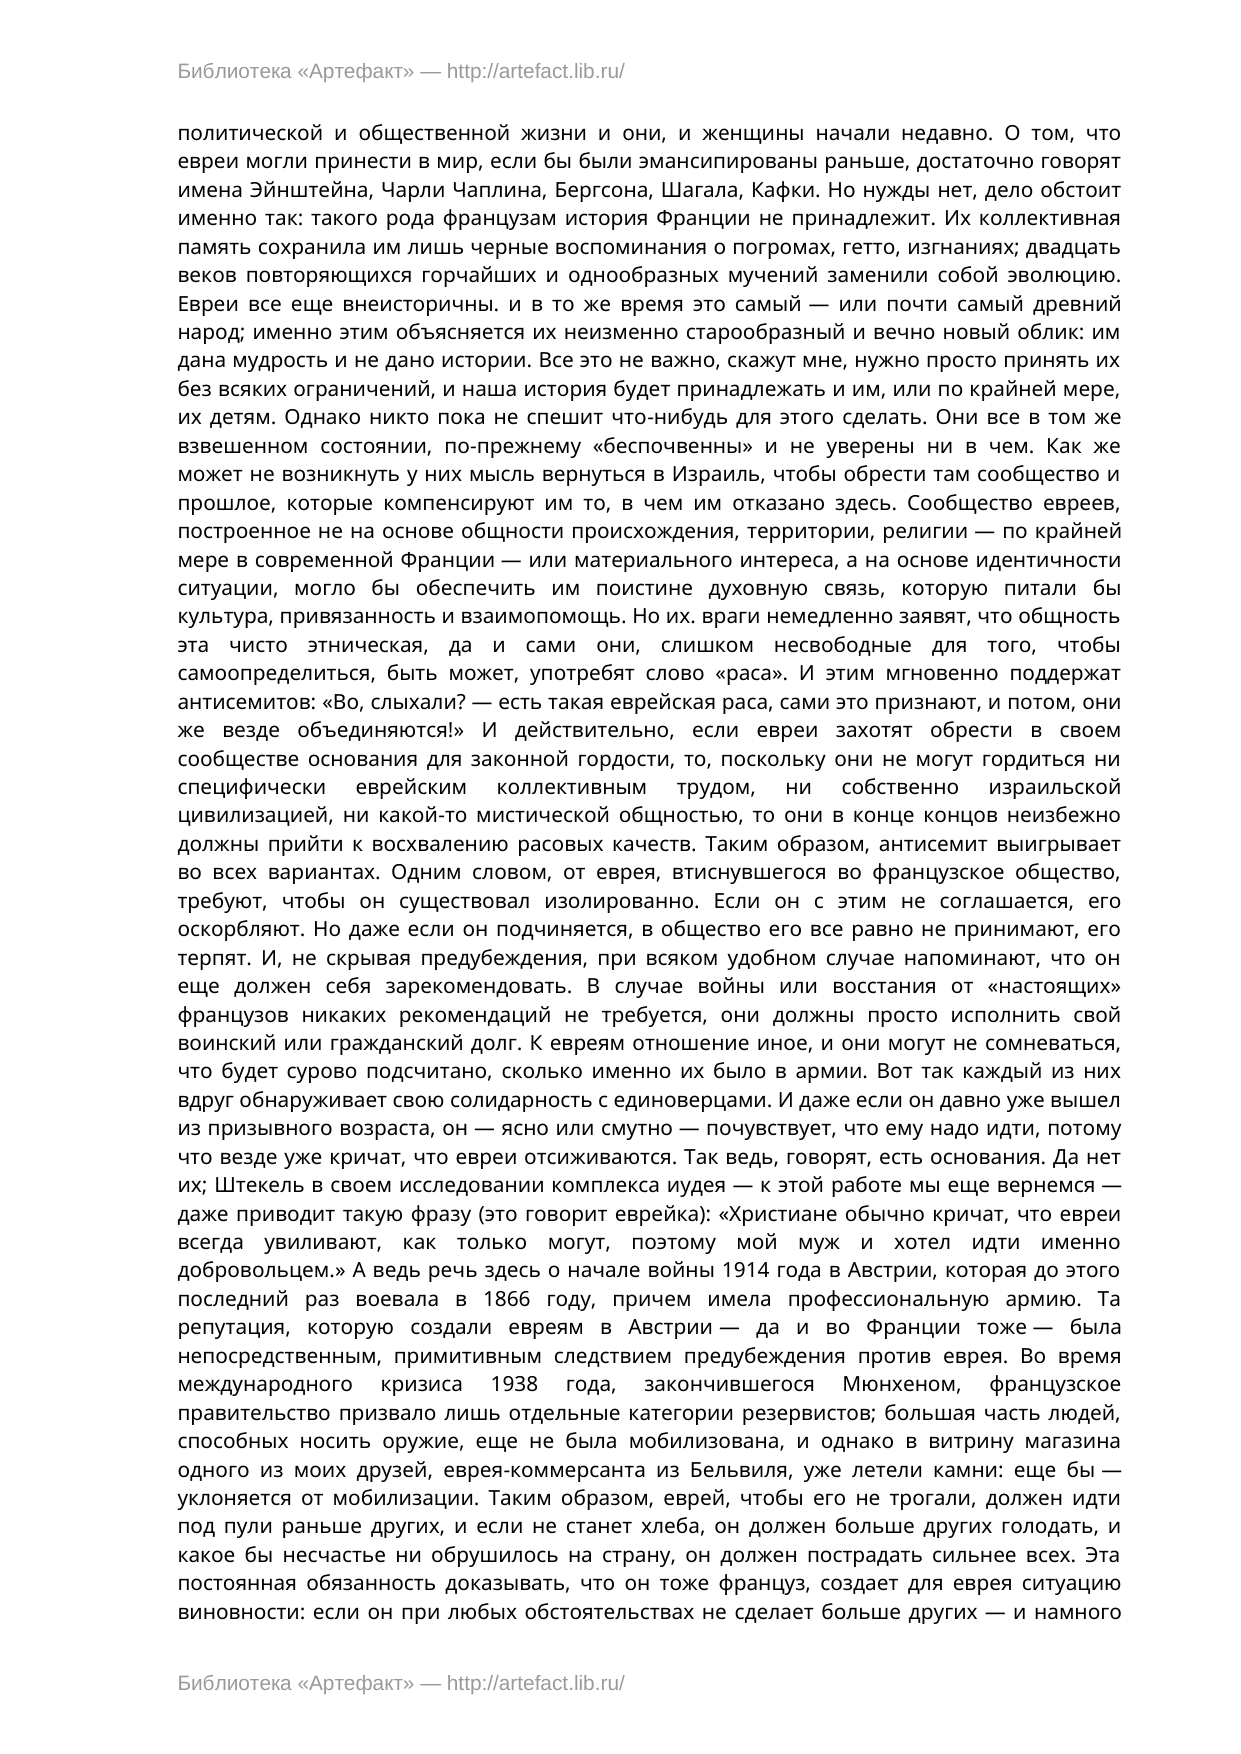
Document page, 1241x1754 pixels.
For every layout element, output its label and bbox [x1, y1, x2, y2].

text [177, 118, 1122, 1625]
